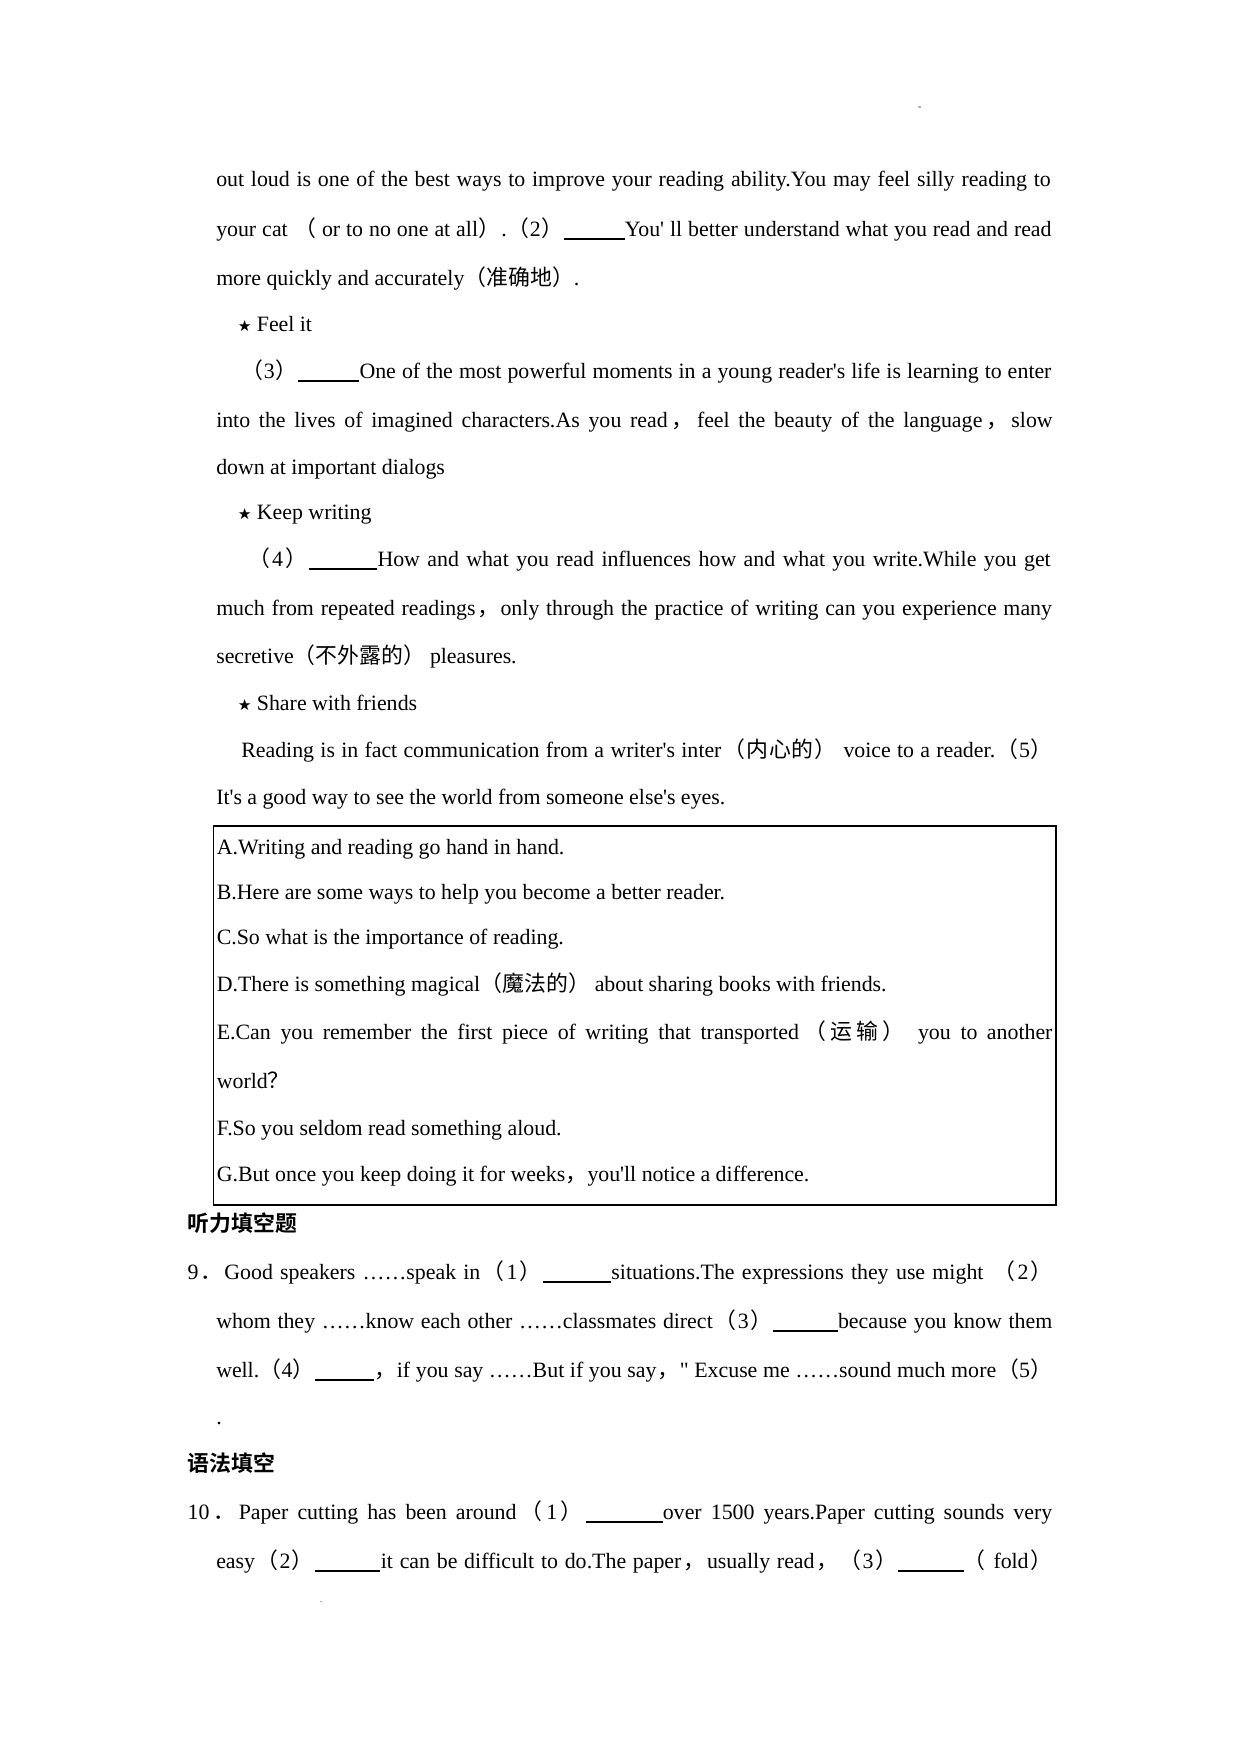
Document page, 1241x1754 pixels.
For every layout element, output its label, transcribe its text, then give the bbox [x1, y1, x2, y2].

text ★ Feel it [216, 308, 1053, 340]
text 语法填空 [187, 1445, 1053, 1478]
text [187, 1494, 1053, 1575]
text 听力填空题 [187, 1206, 1053, 1238]
text （3） One of the most powerful moments in a young reader's life is learning to enter into the lives of imagined characters.As you read，feel the beauty of the language，slow down at important dialogs [216, 353, 1053, 483]
text 9．Good speakers ……speak in（1） situations.The expressions they use might （2） whom they ……know each other ……classmates direct（3） because you know them well.（4） ，if you say ……But if you say，" Excuse me ……sound much more（5） . [187, 1254, 1053, 1433]
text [216, 162, 1053, 292]
text ★ Keep writing [216, 496, 1053, 528]
text Reading is in fact communication from a writer's inter（内心的） voice to a reader.（5） It's a good way to see the world from someone else's eyes. [216, 732, 1053, 813]
table_header A.Writing and reading go hand in hand. B.Here are some ways to help you become a better reader. C.So what is the importance of reading. D.There is something magical（魔法的） about sharing books with friends. E.Can you remember the first piece of writing that transported（运输） you to another world？ F.So you seldom read something aloud. G.But once you keep doing it for weeks，you'll notice a difference. [214, 827, 1055, 1204]
text ★ Share with friends [216, 686, 1053, 719]
text （4） How and what you read influences how and what you write.While you get much from repeated readings，only through the practice of writing can you experience many secretive（不外露的） pleasures. [216, 541, 1053, 671]
